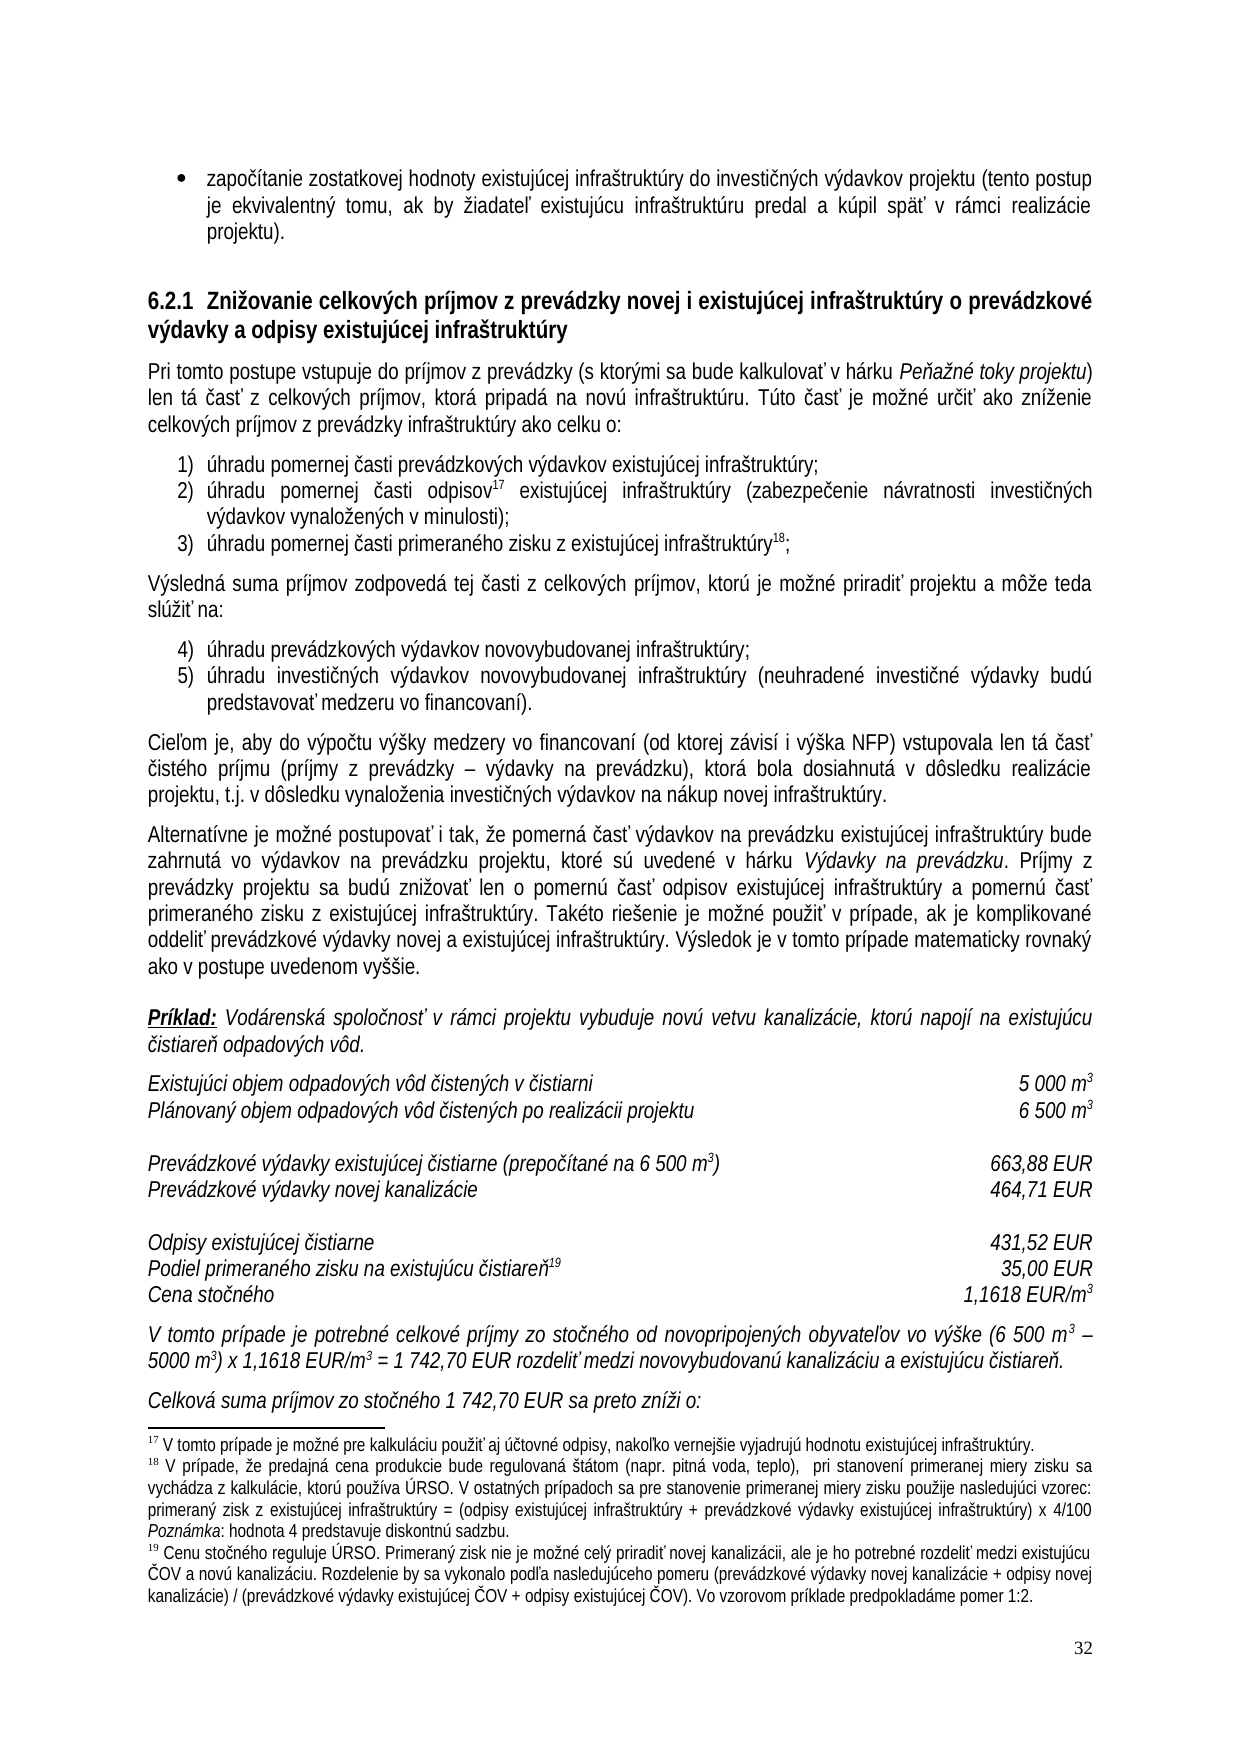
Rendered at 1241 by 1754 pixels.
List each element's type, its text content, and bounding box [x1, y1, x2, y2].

text Prevádzkové výdavky novej kanalizácie 464,71 EUR [148, 1176, 1093, 1202]
text Celková suma príjmov zo stočného 1 742,70 EUR sa preto zníži o: [148, 1387, 1093, 1414]
text Existujúci objem odpadových vôd čistených v čistiarni 5 000 m3 [148, 1070, 1093, 1097]
list úhradu pomernej časti prevádzkových výdavkov existujúcej infraštruktúry; [177, 451, 1093, 477]
text V tomto prípade je potrebné celkové príjmy zo stočného od novopripojených obyvateľov vo výške (6 500 m3 – 5000 m3) x 1,1618 EUR/m3 = 1 742,70 EUR rozdeliť medzi novovybudovanú kanalizáciu a existujúcu čistiareň. [148, 1321, 1093, 1374]
list úhradu pomernej časti primeraného zisku z existujúcej infraštruktúry; [177, 530, 1093, 556]
list Alternatívne je možné postupovať i tak, že pomerná časť výdavkov na prevádzku existujúcej infraštruktúry bude zahrnutá vo výdavkov na prevádzku projektu, ktoré sú uvedené v hárku Výdavky na prevádzku. Príjmy z prevádzky projektu sa budú znižovať len o pomernú časť odpisov existujúcej infraštruktúry a pomernú časť primeraného zisku z existujúcej infraštruktúry. Takéto riešenie je možné použiť v prípade, ak je komplikované oddeliť prevádzkové výdavky novej a existujúcej infraštruktúry. Výsledok je v tomto prípade matematicky rovnaký ako v postupe uvedenom vyššie. [148, 821, 1093, 979]
list Výsledná suma príjmov zodpovedá tej časti z celkových príjmov, ktorú je možné priradiť projektu a môže teda slúžiť na: [148, 569, 1093, 622]
list Cieľom je, aby do výpočtu výšky medzery vo financovaní (od ktorej závisí i výška NFP) vstupovala len tá časť čistého príjmu (príjmy z prevádzky – výdavky na prevádzku), ktorá bola dosiahnutá v dôsledku realizácie projektu, t.j. v dôsledku vynaloženia investičných výdavkov na nákup novej infraštruktúry. [148, 728, 1093, 807]
text Pri tomto postupe vstupuje do príjmov z prevádzky (s ktorými sa bude kalkulovať v hárku Peňažné toky projektu) len tá časť z celkových príjmov, ktorá pripadá na novú infraštruktúru. Túto časť je možné určiť ako zníženie celkových príjmov z prevádzky infraštruktúry ako celku o: [148, 358, 1093, 437]
list započítanie zostatkovej hodnoty existujúcej infraštruktúry do investičných výdavkov projektu (tento postup je ekvivalentný tomu, ak by žiadateľ existujúcu infraštruktúru predal a kúpil späť v rámci realizácie projektu). [177, 165, 1093, 244]
text Podiel primeraného zisku na existujúcu čistiareň 35,00 EUR [148, 1255, 1093, 1281]
list úhradu investičných výdavkov novovybudovanej infraštruktúry (neuhradené investičné výdavky budú predstavovať medzeru vo financovaní). [177, 662, 1093, 715]
subtitle Znižovanie celkových príjmov z prevádzky novej i existujúcej infraštruktúry o prevádzkové výdavky a odpisy existujúcej infraštruktúry [148, 286, 1093, 344]
list úhradu pomernej časti odpisov existujúcej infraštruktúry (zabezpečenie návratnosti investičných výdavkov vynaložených v minulosti); [177, 477, 1093, 530]
text Prevádzkové výdavky existujúcej čistiarne (prepočítané na 6 500 m3) 663,88 EUR [148, 1149, 1093, 1176]
text Plánovaný objem odpadových vôd čistených po realizácii projektu 6 500 m3 [148, 1097, 1093, 1123]
list úhradu prevádzkových výdavkov novovybudovanej infraštruktúry; [177, 636, 1093, 662]
text Príklad: Vodárenská spoločnosť v rámci projektu vybuduje novú vetvu kanalizácie, ktorú napojí na existujúcu čistiareň odpadových vôd. [148, 1004, 1093, 1057]
text Cena stočného 1,1618 EUR/m3 [148, 1281, 1093, 1308]
text Odpisy existujúcej čistiarne 431,52 EUR [148, 1228, 1093, 1255]
